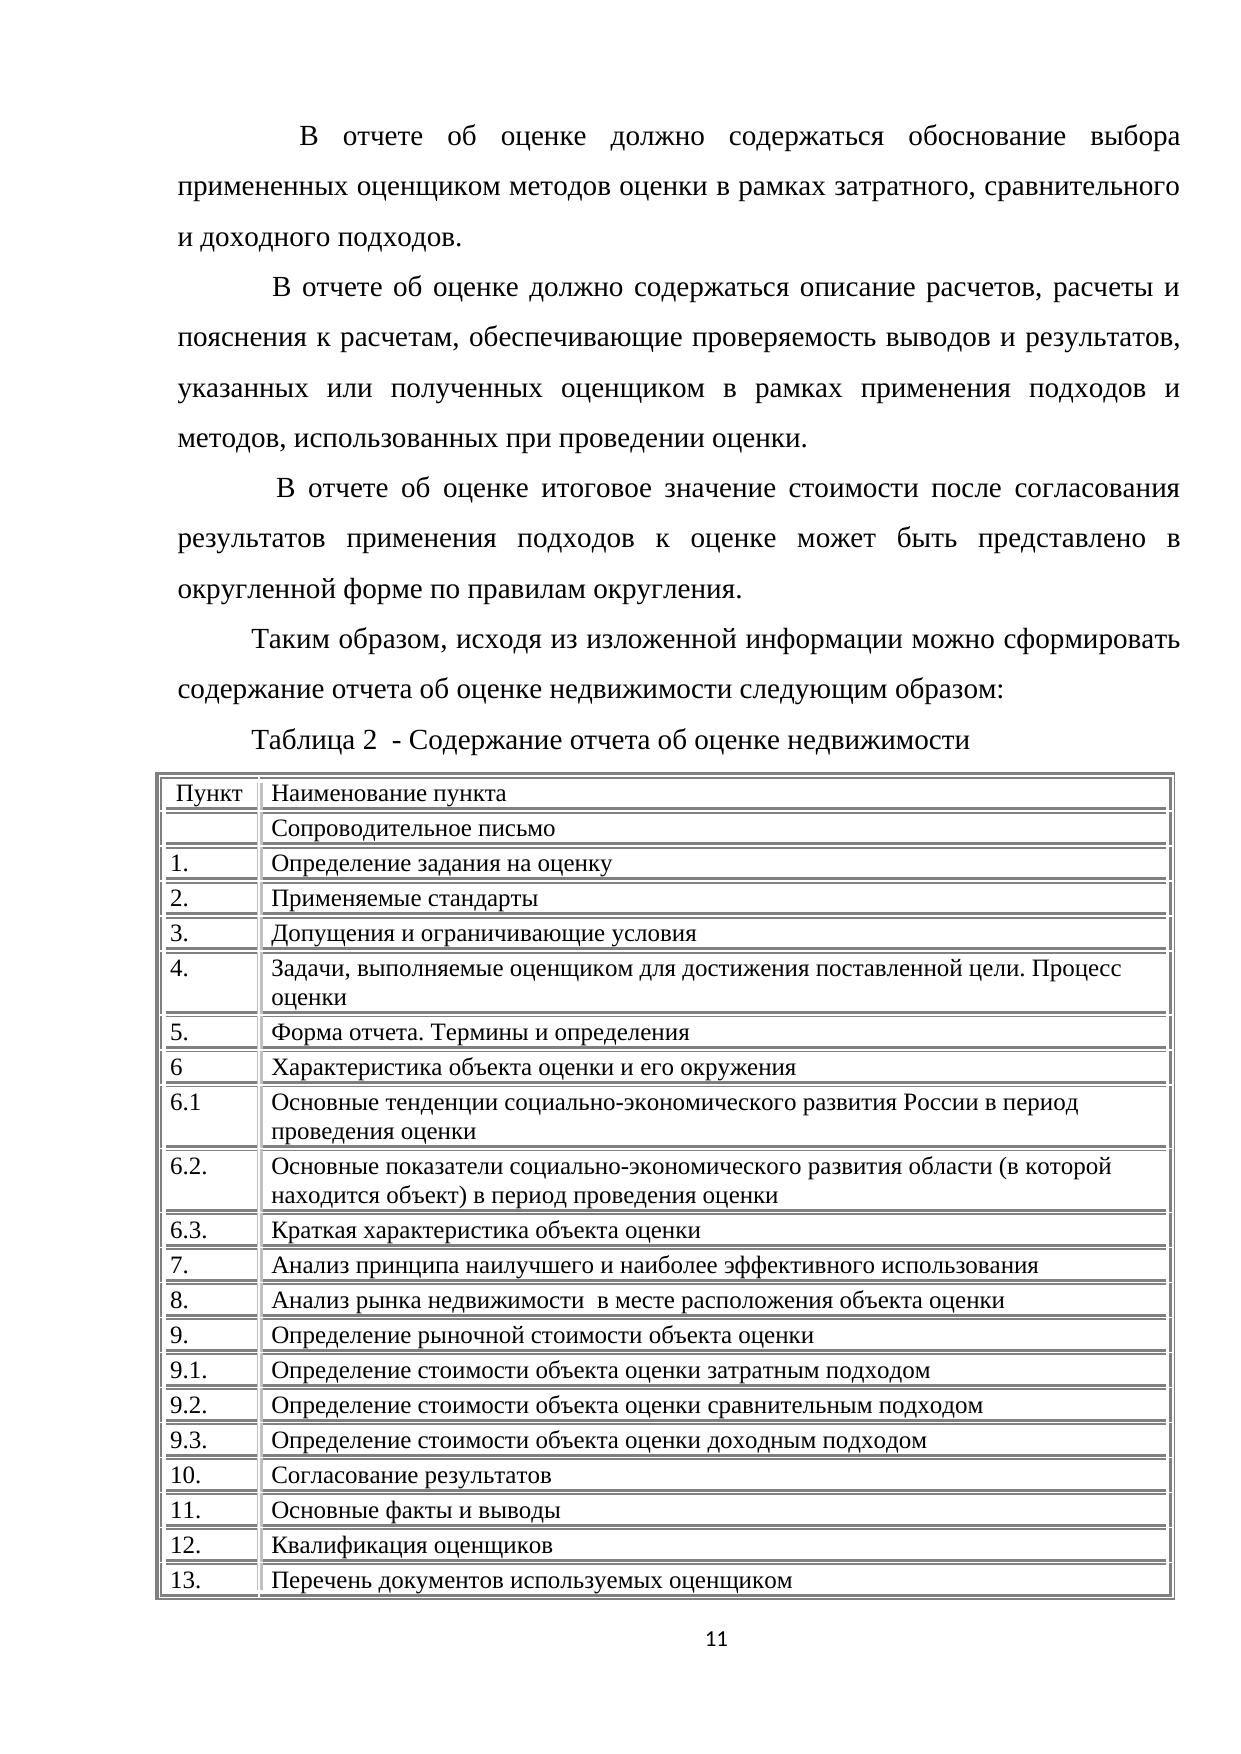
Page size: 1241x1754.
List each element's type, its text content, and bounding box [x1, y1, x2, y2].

table_cell Анализ принципа наилучшего и наиболее эффективного использования [260, 1244, 1172, 1278]
table_cell 5. [159, 1011, 260, 1046]
table_cell Сопроводительное письмо [260, 807, 1172, 842]
table_cell Определение стоимости объекта оценки доходным подходом [260, 1419, 1172, 1453]
table_cell 9. [159, 1314, 260, 1348]
text Таблица 2 - Содержание отчета об оценке недвижимости [177, 722, 1181, 755]
table_cell Анализ рынка недвижимости в месте расположения объекта оценки [260, 1279, 1172, 1313]
table_cell 13. [159, 1559, 260, 1593]
table_header Пункт [159, 775, 260, 807]
table_cell 9.3. [159, 1419, 260, 1453]
table_cell Основные тенденции социально-экономического развития России в период проведения оценки [260, 1081, 1172, 1145]
table_cell Допущения и ограничивающие условия [260, 912, 1172, 947]
table_cell 11. [159, 1489, 260, 1523]
table_cell Определение задания на оценку [260, 842, 1172, 877]
table_cell 9.1. [159, 1349, 260, 1383]
table_cell 10. [159, 1454, 260, 1488]
table_cell Определение рыночной стоимости объекта оценки [260, 1314, 1172, 1348]
table_cell 2. [159, 877, 260, 912]
table_cell Квалификация оценщиков [260, 1524, 1172, 1558]
table_cell Перечень документов используемых оценщиком [260, 1559, 1172, 1593]
text Таким образом, исходя из изложенной информации можно сформировать содержание отчета об оценке недвижимости следующим образом: [177, 621, 1181, 705]
table_cell 6.3. [159, 1209, 260, 1243]
table_cell Характеристика объекта оценки и его окружения [260, 1046, 1172, 1081]
table_cell Согласование результатов [260, 1454, 1172, 1488]
table_cell 9.2. [159, 1384, 260, 1418]
table_cell Применяемые стандарты [260, 877, 1172, 912]
table_cell 6.1 [159, 1081, 260, 1145]
text В отчете об оценке должно содержаться обоснование выбора примененных оценщиком методов оценки в рамках затратного, сравнительного и доходного подходов. [177, 118, 1181, 252]
table_cell 7. [159, 1244, 260, 1278]
table_cell 3. [159, 912, 260, 947]
table_cell Краткая характеристика объекта оценки [260, 1209, 1172, 1243]
table_cell 12. [159, 1524, 260, 1558]
text В отчете об оценке должно содержаться описание расчетов, расчеты и пояснения к расчетам, обеспечивающие проверяемость выводов и результатов, указанных или полученных оценщиком в рамках применения подходов и методов, использованных при проведении оценки. [177, 269, 1181, 453]
table_cell 8. [159, 1279, 260, 1313]
table_cell 6.2. [159, 1145, 260, 1208]
table_cell Определение стоимости объекта оценки затратным подходом [260, 1349, 1172, 1383]
table_cell Определение стоимости объекта оценки сравнительным подходом [260, 1384, 1172, 1418]
table_cell 4. [159, 947, 260, 1011]
table_header Наименование пункта [260, 779, 1169, 807]
table_cell Задачи, выполняемые оценщиком для достижения поставленной цели. Процесс оценки [260, 947, 1172, 1011]
table_cell Форма отчета. Термины и определения [260, 1011, 1172, 1046]
table_cell 1. [159, 842, 260, 877]
text В отчете об оценке итоговое значение стоимости после согласования результатов применения подходов к оценке может быть представлено в округленной форме по правилам округления. [177, 470, 1181, 604]
table_cell [159, 807, 260, 842]
table_cell Основные факты и выводы [260, 1489, 1172, 1523]
table_cell Основные показатели социально-экономического развития области (в которой находится объект) в период проведения оценки [260, 1145, 1172, 1208]
table_cell 6 [159, 1046, 260, 1081]
